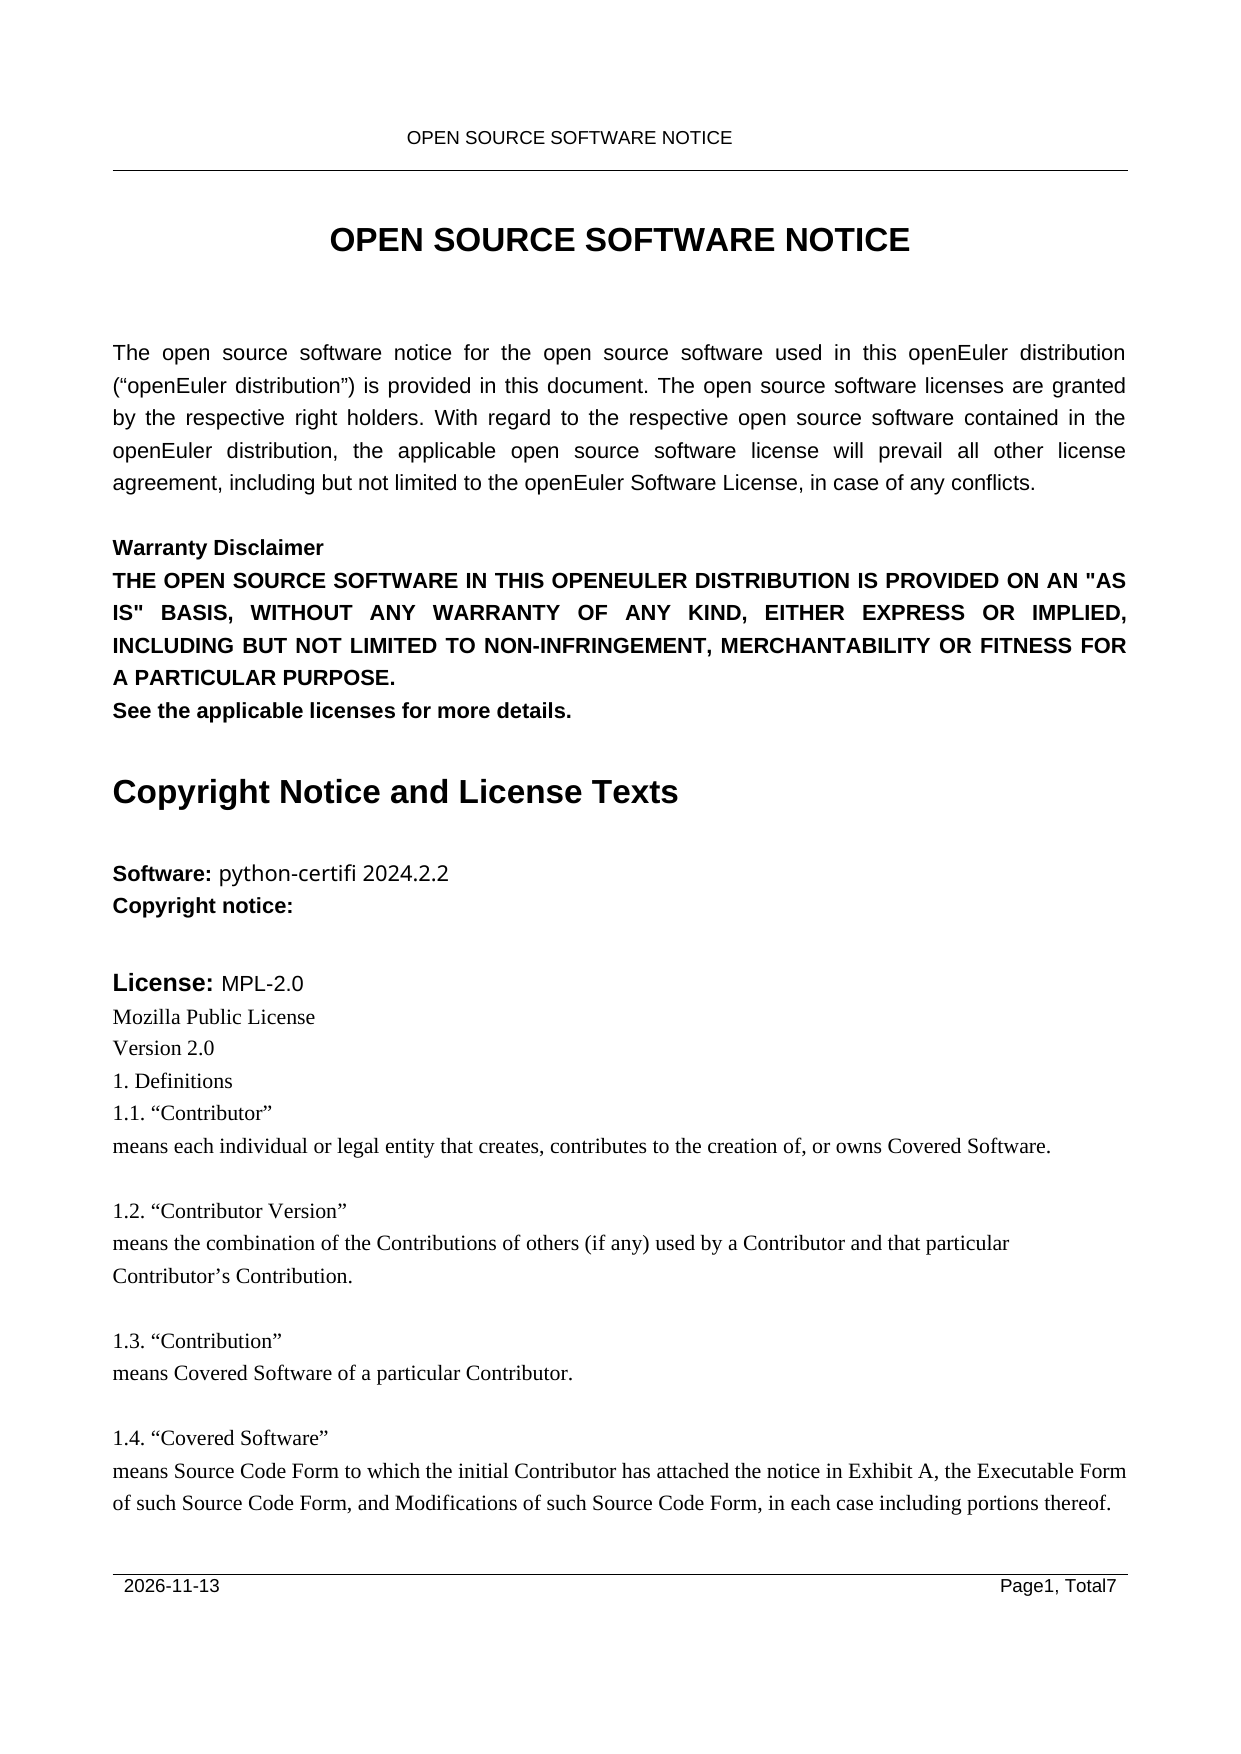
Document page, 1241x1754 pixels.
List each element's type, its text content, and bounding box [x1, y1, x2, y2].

text Warranty Disclaimer [112, 531, 1128, 564]
text The open source software notice for the open source software used in this openEuler distribution (“openEuler distribution”) is provided in this document. The open source software licenses are granted by the respective right holders. With regard to the respective open source software contained in the openEuler distribution, the applicable open source software license will prevail all other license agreement, including but not limited to the openEuler Software License, in case of any conflicts. [112, 336, 1128, 499]
text Copyright Notice and License Texts [112, 759, 1128, 824]
text OPEN SOURCE SOFTWARE NOTICE [112, 206, 1128, 271]
title Software: python-certifi 2024.2.2 [112, 856, 1128, 889]
text Copyright notice: [112, 889, 1128, 921]
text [112, 999, 1128, 1519]
text THE OPEN SOURCE SOFTWARE IN THIS OPENEULER DISTRIBUTION IS PROVIDED ON AN "AS IS" BASIS, WITHOUT ANY WARRANTY OF ANY KIND, EITHER EXPRESS OR IMPLIED, INCLUDING BUT NOT LIMITED TO NON-INFRINGEMENT, MERCHANTABILITY OR FITNESS FOR A PARTICULAR PURPOSE. See the applicable licenses for more details. [112, 564, 1128, 726]
text License: MPL-2.0 [112, 966, 1128, 999]
